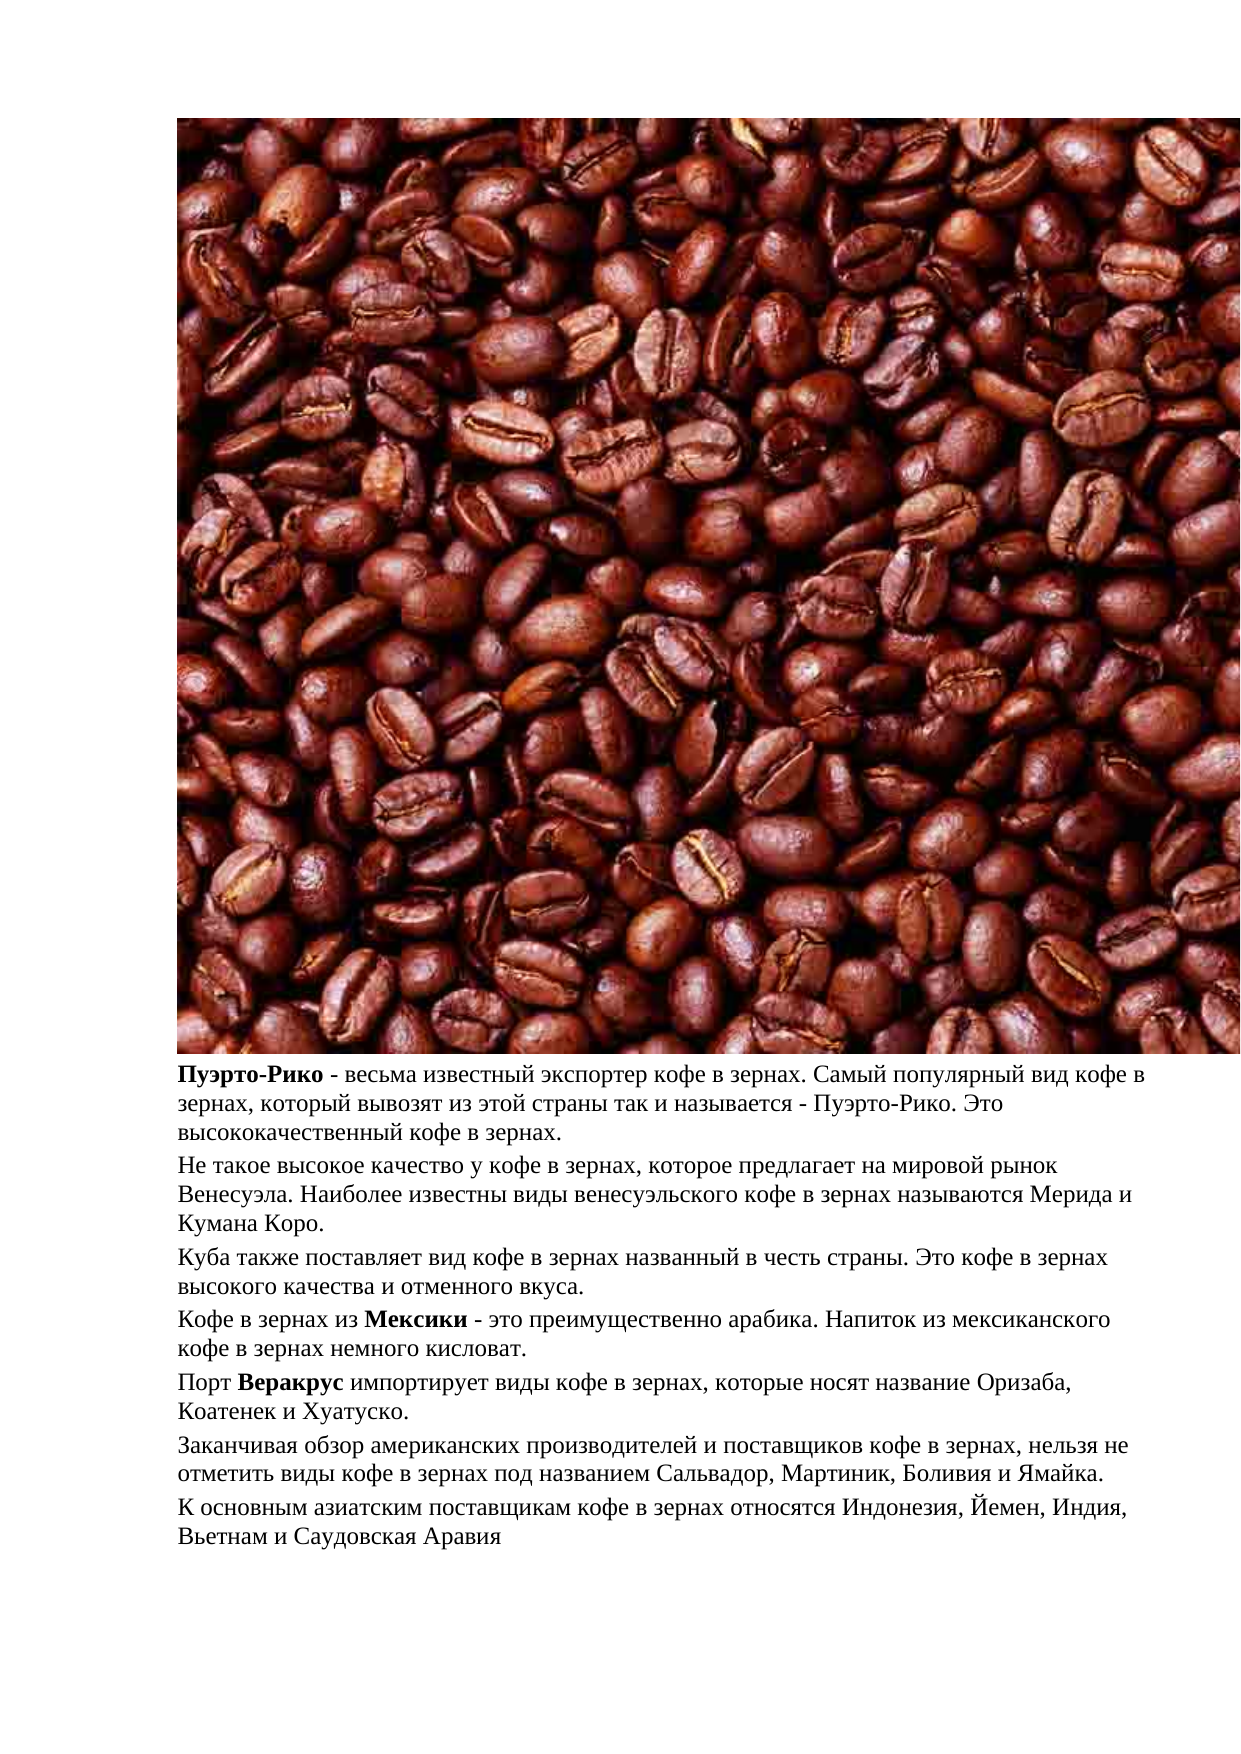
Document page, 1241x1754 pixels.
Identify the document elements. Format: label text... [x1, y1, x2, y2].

text Пуэрто-Рико - весьма известный экспортер кофе в зернах. Самый популярный вид кофе в зернах, который вывозят из этой страны так и называется - Пуэрто-Рико. Это высококачественный кофе в зернах. [177, 1059, 1152, 1146]
text Не такое высокое качество у кофе в зернах, которое предлагает на мировой рынок Венесуэла. Наиболее известны виды венесуэльского кофе в зернах называются Мерида и Кумана Коро. [177, 1151, 1152, 1237]
picture [177, 118, 1241, 1054]
text К основным азиатским поставщикам кофе в зернах относятся Индонезия, Йемен, Индия, Вьетнам и Саудовская Аравия [177, 1492, 1152, 1550]
text Порт Веракрус импортирует виды кофе в зернах, которые носят название Оризаба, Коатенек и Хуатуско. [177, 1367, 1152, 1425]
text Куба также поставляет вид кофе в зернах названный в честь страны. Это кофе в зернах высокого качества и отменного вкуса. [177, 1242, 1152, 1299]
text Кофе в зернах из Мексики - это преимущественно арабика. Напиток из мексиканского кофе в зернах немного кисловат. [177, 1304, 1152, 1362]
text Заканчивая обзор американских производителей и поставщиков кофе в зернах, нельзя не отметить виды кофе в зернах под названием Сальвадор, Мартиник, Боливия и Ямайка. [177, 1430, 1152, 1487]
